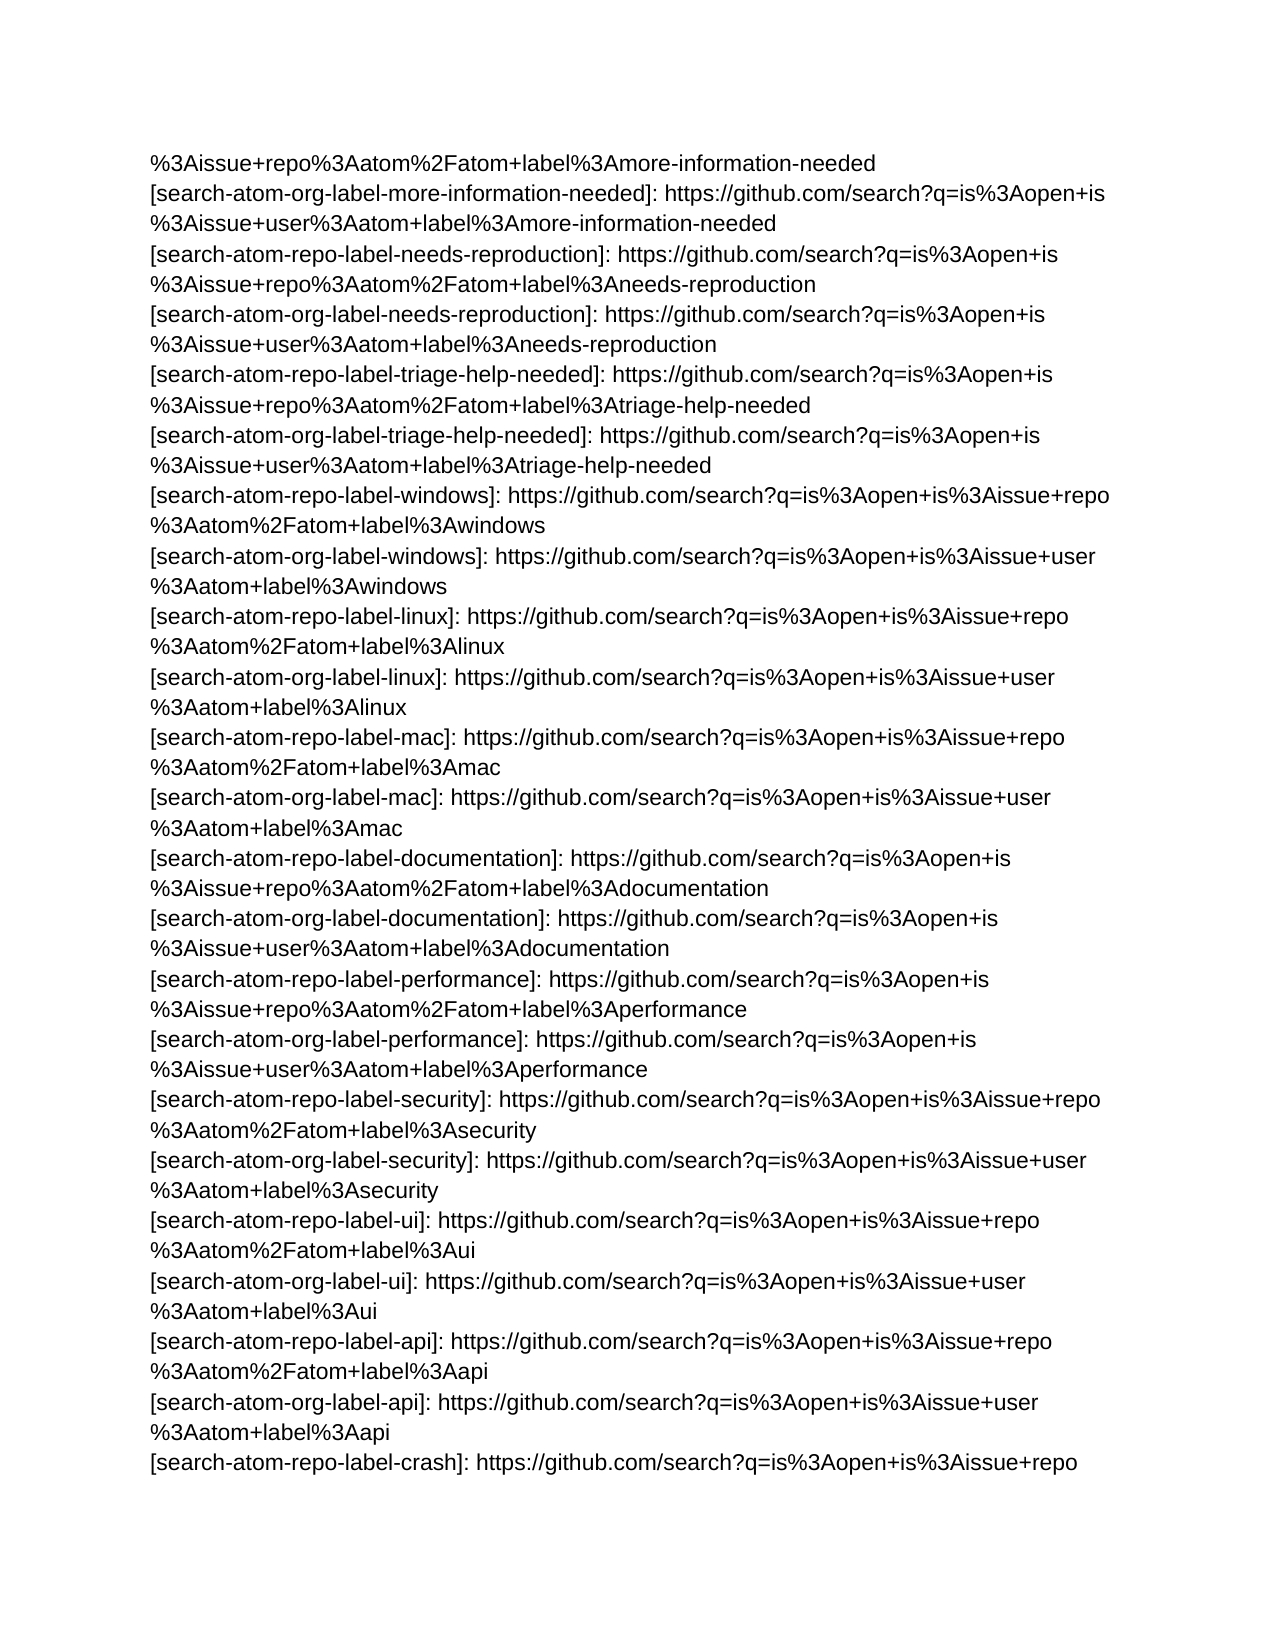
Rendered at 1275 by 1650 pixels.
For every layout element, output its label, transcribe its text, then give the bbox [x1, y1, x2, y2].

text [150, 1449, 1125, 1475]
text [search-atom-org-label-needs-reproduction]: https://github.com/search?q=is%3Aopen+is%3Aissue+user%3Aatom+label%3Aneeds-reproduction [150, 301, 1125, 358]
text [search-atom-org-label-triage-help-needed]: https://github.com/search?q=is%3Aopen+is%3Aissue+user%3Aatom+label%3Atriage-help-needed [150, 422, 1125, 478]
text [search-atom-org-label-windows]: https://github.com/search?q=is%3Aopen+is%3Aissue+user%3Aatom+label%3Awindows [150, 543, 1125, 599]
text [search-atom-repo-label-linux]: https://github.com/search?q=is%3Aopen+is%3Aissue+repo%3Aatom%2Fatom+label%3Alinux [150, 603, 1125, 660]
text [search-atom-org-label-performance]: https://github.com/search?q=is%3Aopen+is%3Aissue+user%3Aatom+label%3Aperformance [150, 1026, 1125, 1083]
text [search-atom-repo-label-triage-help-needed]: https://github.com/search?q=is%3Aopen+is%3Aissue+repo%3Aatom%2Fatom+label%3Atriage-help-needed [150, 361, 1125, 418]
text [search-atom-org-label-api]: https://github.com/search?q=is%3Aopen+is%3Aissue+user%3Aatom+label%3Aapi [150, 1388, 1125, 1445]
text [search-atom-org-label-mac]: https://github.com/search?q=is%3Aopen+is%3Aissue+user%3Aatom+label%3Amac [150, 784, 1125, 841]
text [search-atom-repo-label-performance]: https://github.com/search?q=is%3Aopen+is%3Aissue+repo%3Aatom%2Fatom+label%3Aperformance [150, 966, 1125, 1022]
text [search-atom-org-label-documentation]: https://github.com/search?q=is%3Aopen+is%3Aissue+user%3Aatom+label%3Adocumentation [150, 905, 1125, 962]
text [search-atom-org-label-ui]: https://github.com/search?q=is%3Aopen+is%3Aissue+user%3Aatom+label%3Aui [150, 1268, 1125, 1324]
text [search-atom-org-label-linux]: https://github.com/search?q=is%3Aopen+is%3Aissue+user%3Aatom+label%3Alinux [150, 663, 1125, 720]
text [search-atom-repo-label-api]: https://github.com/search?q=is%3Aopen+is%3Aissue+repo%3Aatom%2Fatom+label%3Aapi [150, 1328, 1125, 1385]
text [search-atom-repo-label-ui]: https://github.com/search?q=is%3Aopen+is%3Aissue+repo%3Aatom%2Fatom+label%3Aui [150, 1207, 1125, 1264]
text [search-atom-org-label-more-information-needed]: https://github.com/search?q=is%3Aopen+is%3Aissue+user%3Aatom+label%3Amore-information-needed [150, 180, 1125, 237]
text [150, 150, 1125, 176]
text [search-atom-org-label-security]: https://github.com/search?q=is%3Aopen+is%3Aissue+user%3Aatom+label%3Asecurity [150, 1147, 1125, 1203]
text [search-atom-repo-label-security]: https://github.com/search?q=is%3Aopen+is%3Aissue+repo%3Aatom%2Fatom+label%3Asecurity [150, 1086, 1125, 1143]
text [search-atom-repo-label-needs-reproduction]: https://github.com/search?q=is%3Aopen+is%3Aissue+repo%3Aatom%2Fatom+label%3Aneeds-reproduction [150, 241, 1125, 297]
text [search-atom-repo-label-documentation]: https://github.com/search?q=is%3Aopen+is%3Aissue+repo%3Aatom%2Fatom+label%3Adocumentation [150, 845, 1125, 901]
text [search-atom-repo-label-mac]: https://github.com/search?q=is%3Aopen+is%3Aissue+repo%3Aatom%2Fatom+label%3Amac [150, 724, 1125, 781]
text [search-atom-repo-label-windows]: https://github.com/search?q=is%3Aopen+is%3Aissue+repo%3Aatom%2Fatom+label%3Awindows [150, 482, 1125, 539]
